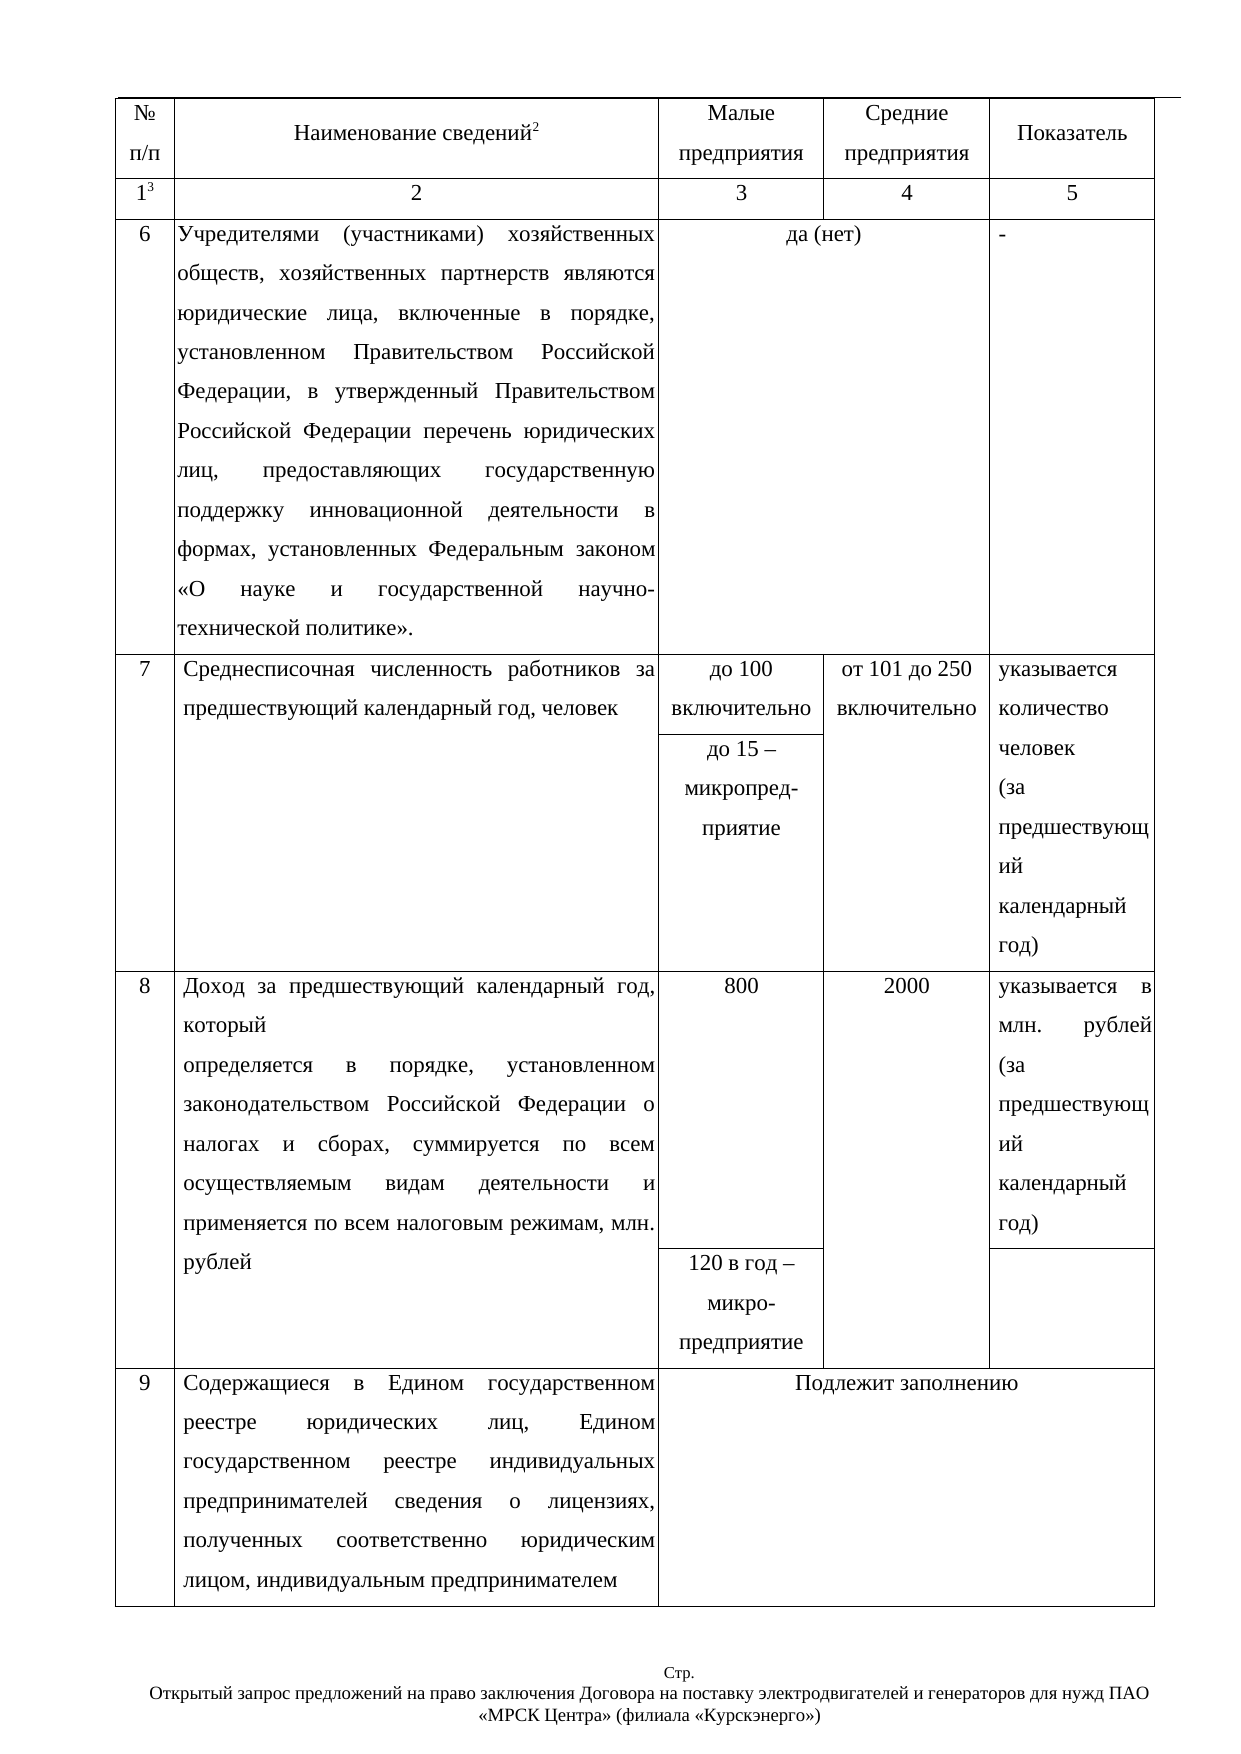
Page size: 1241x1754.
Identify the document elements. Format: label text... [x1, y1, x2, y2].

table_cell 2000 [824, 972, 989, 1368]
table_cell 13 [116, 179, 174, 218]
table_cell от 101 до 250 включительно [824, 655, 989, 971]
table_header № п/п [116, 99, 174, 178]
table_cell да (нет) [659, 220, 989, 654]
table_header Показатель [990, 99, 1154, 178]
table_cell 6 [116, 220, 174, 654]
table_cell Подлежит заполнению [659, 1369, 1154, 1606]
table_cell Доход за предшествующий календарный год, который определяется в порядке, установленном законодательством Российской Федерации о налогах и сборах, суммируется по всем осуществляемым видам деятельности и применяется по всем налоговым режимам, млн. рублей [175, 972, 658, 1368]
table_cell 4 [824, 179, 989, 218]
table_cell [990, 1249, 1154, 1368]
table_cell указывается в млн. рублей (за предшествующий календарный год) [990, 972, 1154, 1248]
table_header Наименование сведений2 [175, 99, 658, 178]
table_cell 3 [659, 179, 823, 218]
table_cell - [990, 220, 1154, 654]
table_cell до 100 включительно [659, 655, 823, 734]
table_cell 5 [990, 179, 1154, 218]
table_cell Содержащиеся в Едином государственном реестре юридических лиц, Едином государственном реестре индивидуальных предпринимателей сведения о лицензиях, полученных соответственно юридическим лицом, индивидуальным предпринимателем [175, 1369, 658, 1606]
table_cell 2 [175, 179, 658, 218]
table_cell до 15 – микропредприятие [659, 735, 823, 971]
table_cell Учредителями (участниками) хозяйственных обществ, хозяйственных партнерств являются юридические лица, включенные в порядке, установленном Правительством Российской Федерации, в утвержденный Правительством Российской Федерации перечень юридических лиц, предоставляющих государственную поддержку инновационной деятельности в формах, установленных Федеральным законом «О науке и государственной научно-технической политике». [175, 220, 658, 654]
table_header Малые предприятия [659, 99, 823, 178]
table_cell 120 в год – микропредприятие [659, 1249, 823, 1368]
table_cell 800 [659, 972, 823, 1248]
table_header Средние предприятия [824, 99, 989, 178]
table_cell Среднесписочная численность работников за предшествующий календарный год, человек [175, 655, 658, 971]
table_cell указывается количество человек (за предшествующий календарный год) [990, 655, 1154, 971]
table_cell 8 [116, 972, 174, 1368]
table_cell 9 [116, 1369, 174, 1606]
table_cell 7 [116, 655, 174, 971]
